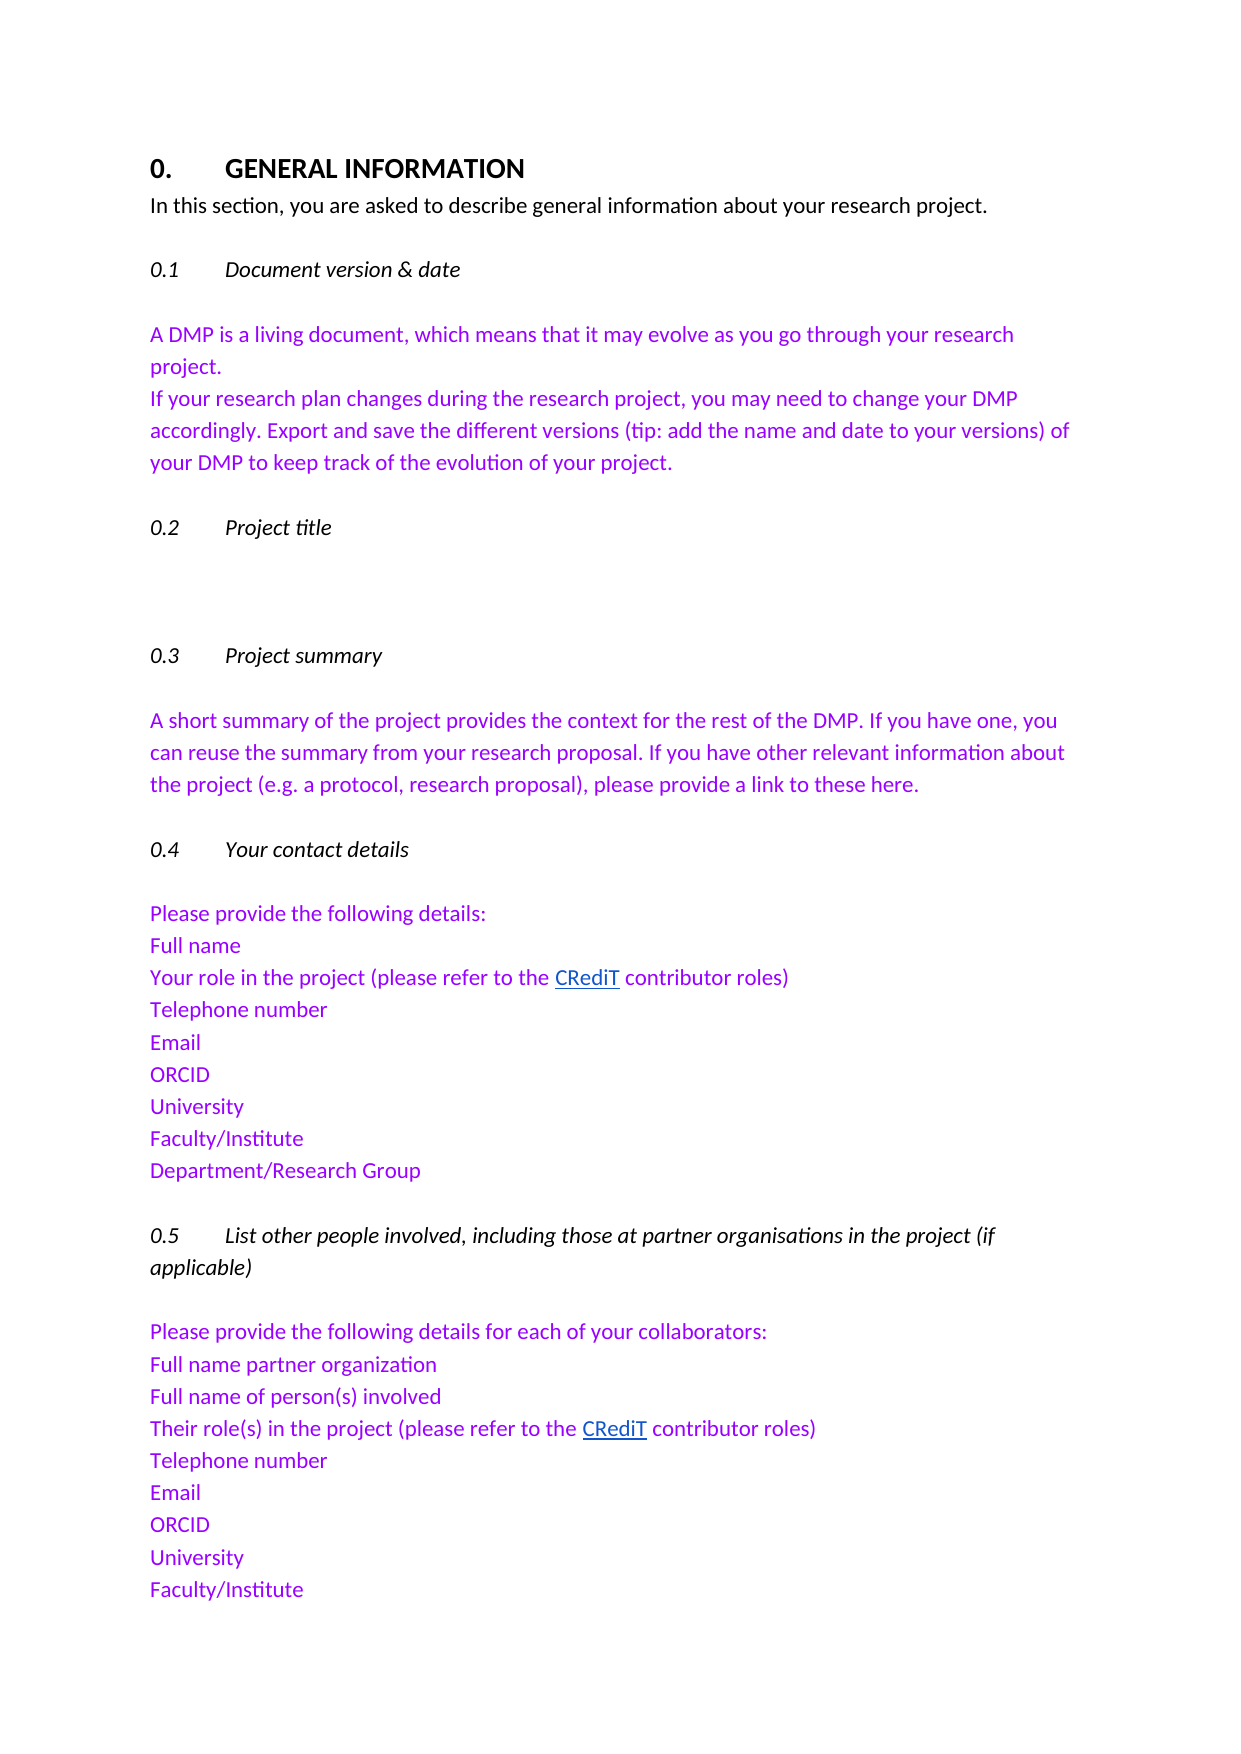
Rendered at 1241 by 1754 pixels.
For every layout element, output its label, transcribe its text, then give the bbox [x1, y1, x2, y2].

text A short summary of the project provides the context for the rest of the DMP. If you have one, you can reuse the summary from your research proposal. If you have other relevant information about the project (e.g. a protocol, research proposal), please provide a link to these here. [150, 706, 1090, 798]
text Please provide the following details for each of your collaborators: [150, 1317, 1090, 1346]
text Telephone number [150, 1446, 1090, 1474]
text University [150, 1092, 1090, 1120]
text University [150, 1543, 1090, 1571]
text If your research plan changes during the research project, you may need to change your DMP accordingly. Export and save the different versions (tip: add the name and date to your versions) of your DMP to keep track of the evolution of your project. [150, 384, 1090, 476]
subtitle 0.4 Your contact details [150, 835, 1090, 863]
text Telephone number [150, 996, 1090, 1024]
subtitle 0.5 List other people involved, including those at partner organisations in the project (if applicable) [150, 1221, 1090, 1281]
text Full name of person(s) involved [150, 1382, 1090, 1410]
text Full name partner organization [150, 1350, 1090, 1378]
text Your role in the project (please refer to the CRediT contributor roles) [150, 963, 1090, 991]
subtitle 0.3 Project summary [150, 642, 1090, 669]
text Faculty/Institute [150, 1124, 1090, 1152]
text Please provide the following details: [150, 899, 1090, 927]
text Department/Research Group [150, 1157, 1090, 1184]
text Email [150, 1478, 1090, 1506]
subtitle 0.1 Document version & date [150, 255, 1090, 283]
text In this section, you are asked to describe general information about your research project. [150, 191, 1090, 219]
subtitle 0.2 Project title [150, 513, 1090, 541]
text Faculty/Institute [150, 1575, 1090, 1603]
text Full name [150, 931, 1090, 959]
text Email [150, 1028, 1090, 1056]
text ORCID [150, 1511, 1090, 1539]
text A DMP is a living document, which means that it may evolve as you go through your research project. [150, 320, 1090, 380]
text ORCID [150, 1060, 1090, 1088]
text Their role(s) in the project (please refer to the CRediT contributor roles) [150, 1414, 1090, 1442]
subtitle 0. GENERAL INFORMATION [150, 150, 1090, 186]
